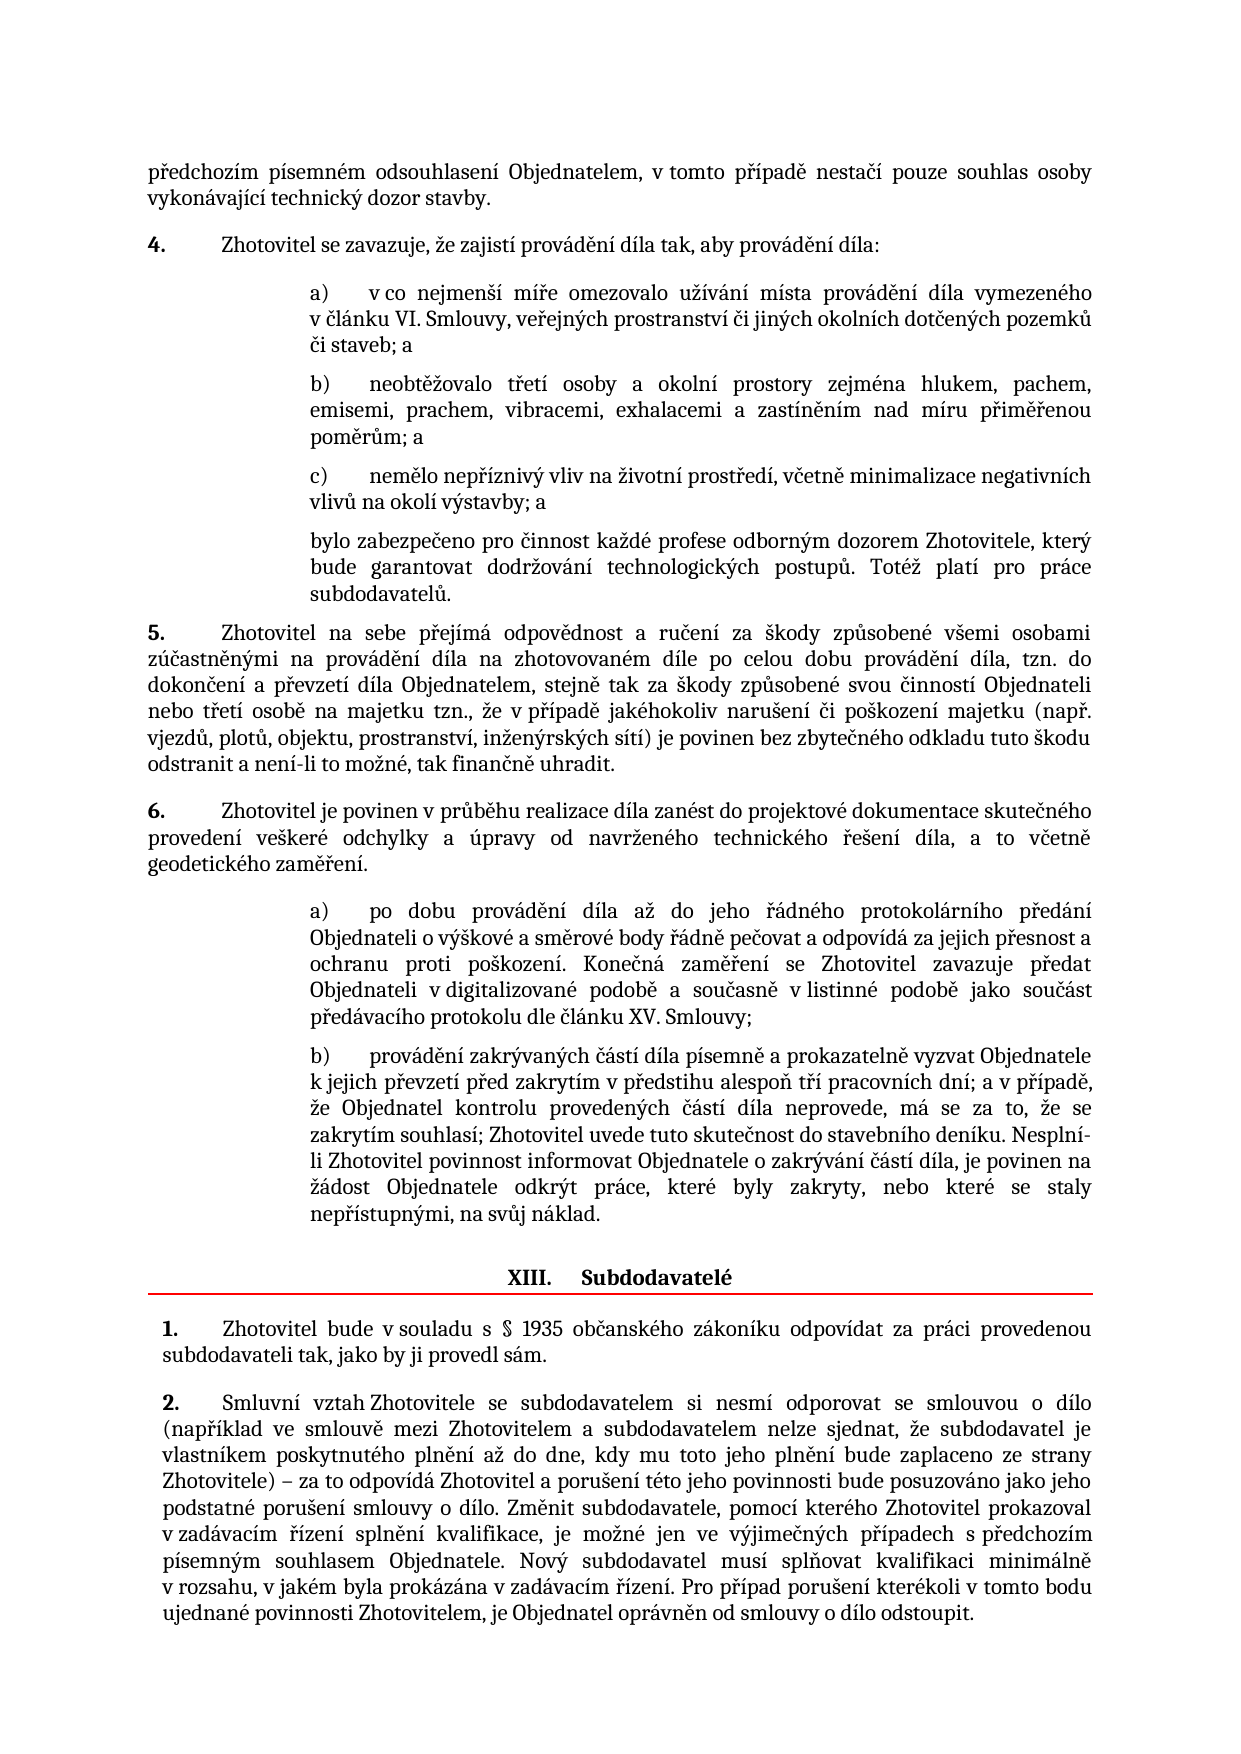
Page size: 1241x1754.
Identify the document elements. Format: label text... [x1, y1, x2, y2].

subtitle nemělo nepříznivý vliv na životní prostředí, včetně minimalizace negativních vlivů na okolí výstavby; a [310, 462, 1093, 515]
subtitle bylo zabezpečeno pro činnost každé profese odborným dozorem Zhotovitele, který bude garantovat dodržování technologických postupů. Totéž platí pro práce subdodavatelů. [310, 528, 1093, 607]
subtitle provádění zakrývaných částí díla písemně a prokazatelně vyzvat Objednatele k jejich převzetí před zakrytím v předstihu alespoň tří pracovních dní; a v případě, že Objednatel kontrolu provedených částí díla neprovede, má se za to, že se zakrytím souhlasí; Zhotovitel uvede tuto skutečnost do stavebního deníku. Nesplní-li Zhotovitel povinnost informovat Objednatele o zakrývání částí díla, je povinen na žádost Objednatele odkrýt práce, které byly zakryty, nebo které se staly nepřístupnými, na svůj náklad. [310, 1042, 1093, 1227]
subtitle Zhotovitel se zavazuje, že zajistí provádění díla tak, aby provádění díla: [148, 232, 1093, 258]
subtitle v co nejmenší míře omezovalo užívání místa provádění díla vymezeného v článku VI. Smlouvy, veřejných prostranství či jiných okolních dotčených pozemků či staveb; a [310, 279, 1093, 358]
subtitle Subdodavatelé [148, 1264, 1093, 1293]
list Smluvní vztah Zhotovitele se subdodavatelem si nesmí odporovat se smlouvou o dílo (například ve smlouvě mezi Zhotovitelem a subdodavatelem nelze sjednat, že subdodavatel je vlastníkem poskytnutého plnění až do dne, kdy mu toto jeho plnění bude zaplaceno ze strany Zhotovitele) – za to odpovídá Zhotovitel a porušení této jeho povinnosti bude posuzováno jako jeho podstatné porušení smlouvy o dílo. Změnit subdodavatele, pomocí kterého Zhotovitel prokazoval v zadávacím řízení splnění kvalifikace, je možné jen ve výjimečných případech s předchozím písemným souhlasem Objednatele. Nový subdodavatel musí splňovat kvalifikaci minimálně v rozsahu, v jakém byla prokázána v zadávacím řízení. Pro případ porušení kterékoli v tomto bodu ujednané povinnosti Zhotovitelem, je Objednatel oprávněn od smlouvy o dílo odstoupit. [162, 1389, 1093, 1626]
subtitle Zhotovitel na sebe přejímá odpovědnost a ručení za škody způsobené všemi osobami zúčastněnými na provádění díla na zhotovovaném díle po celou dobu provádění díla, tzn. do dokončení a převzetí díla Objednatelem, stejně tak za škody způsobené svou činností Objednateli nebo třetí osobě na majetku tzn., že v případě jakéhokoliv narušení či poškození majetku (např. vjezdů, plotů, objektu, prostranství, inženýrských sítí) je povinen bez zbytečného odkladu tuto škodu odstranit a není-li to možné, tak finančně uhradit. [148, 619, 1093, 777]
list Zhotovitel bude v souladu s § 1935 občanského zákoníku odpovídat za práci provedenou subdodavateli tak, jako by ji provedl sám. [162, 1316, 1093, 1368]
subtitle neobtěžovalo třetí osoby a okolní prostory zejména hlukem, pachem, emisemi, prachem, vibracemi, exhalacemi a zastíněním nad míru přiměřenou poměrům; a [310, 371, 1093, 450]
subtitle po dobu provádění díla až do jeho řádného protokolárního předání Objednateli o výškové a směrové body řádně pečovat a odpovídá za jejich přesnost a ochranu proti poškození. Konečná zaměření se Zhotovitel zavazuje předat Objednateli v digitalizované podobě a současně v listinné podobě jako součást předávacího protokolu dle článku XV. Smlouvy; [310, 898, 1093, 1030]
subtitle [148, 159, 1093, 211]
subtitle Zhotovitel je povinen v průběhu realizace díla zanést do projektové dokumentace skutečného provedení veškeré odchylky a úpravy od navrženého technického řešení díla, a to včetně geodetického zaměření. [148, 798, 1093, 877]
